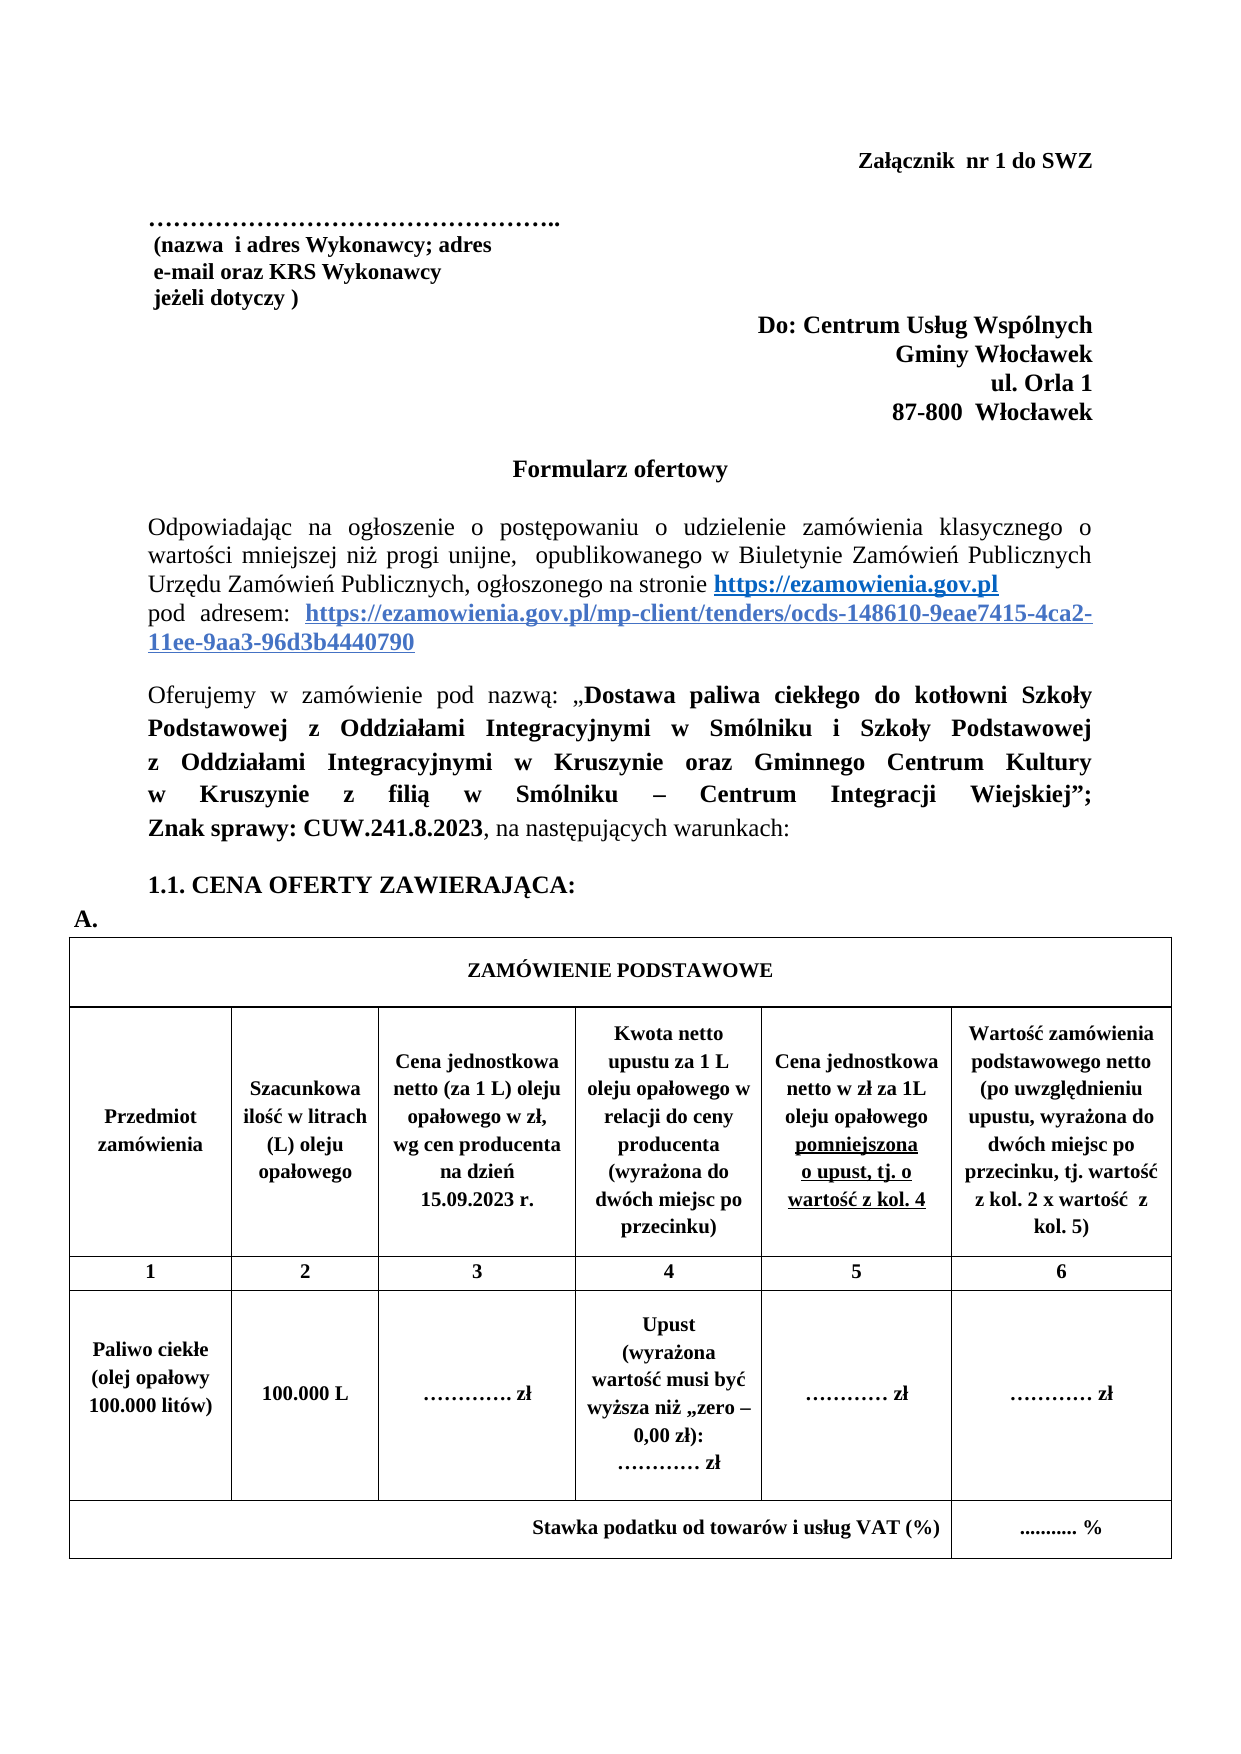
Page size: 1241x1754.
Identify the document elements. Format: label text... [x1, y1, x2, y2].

table_cell 6 [952, 1257, 1171, 1290]
table_cell …………. zł [379, 1291, 575, 1499]
text Oferujemy w zamówienie pod nazwą: „Dostawa paliwa ciekłego do kotłowni Szkoły Podstawowej z Oddziałami Integracyjnymi w Smólniku i Szkoły Podstawowej z Oddziałami Integracyjnymi w Kruszynie oraz Gminnego Centrum Kultury w Kruszynie z filią w Smólniku – Centrum Integracji Wiejskiej”; Znak sprawy: CUW.241.8.2023, na następujących warunkach: [148, 681, 1093, 841]
table_cell 4 [576, 1257, 761, 1290]
table_cell Paliwo ciekłe (olej opałowy 100.000 litów) [70, 1291, 231, 1499]
text ………………………………………….. [148, 203, 1093, 231]
text pod adresem: https://ezamowienia.gov.pl/mp-client/tenders/ocds-148610-9eae7415-4ca2-11ee-9aa3-96d3b4440790 [148, 598, 1093, 656]
table_cell ………… zł [762, 1291, 951, 1499]
table_cell Kwota netto upustu za 1 L oleju opałowego w relacji do ceny producenta (wyrażona do dwóch miejsc po przecinku) [576, 1008, 761, 1256]
subtitle Formularz ofertowy [148, 454, 1093, 483]
text e-mail oraz KRS Wykonawcy [148, 258, 1093, 284]
table_cell 100.000 L [232, 1291, 378, 1499]
text Do: Centrum Usług Wspólnych [148, 311, 1093, 339]
text Gminy Włocławek ul. Orla 1 87-800 Włocławek [148, 339, 1093, 426]
table_cell ........... % [952, 1501, 1171, 1558]
table_cell 2 [232, 1257, 378, 1290]
table_cell Cena jednostkowa netto w zł za 1L oleju opałowego pomniejszona o upust, tj. o wartość z kol. 4 [762, 1008, 951, 1256]
table_cell 3 [379, 1257, 575, 1290]
text A. [74, 904, 1093, 932]
list Załącznik nr 1 do SWZ [223, 148, 1093, 174]
table_cell Stawka podatku od towarów i usług VAT (%) [70, 1501, 951, 1558]
table_cell Upust (wyrażona wartość musi być wyższa niż „zero – 0,00 zł): ………… zł [576, 1291, 761, 1499]
table_cell 1 [70, 1257, 231, 1290]
table_cell Wartość zamówienia podstawowego netto (po uwzględnieniu upustu, wyrażona do dwóch miejsc po przecinku, tj. wartość z kol. 2 x wartość z kol. 5) [952, 1008, 1171, 1256]
table_cell ………… zł [952, 1291, 1171, 1499]
text 1.1. CENA OFERTY ZAWIERAJĄCA: [148, 871, 1093, 899]
table_cell Szacunkowa ilość w litrach (L) oleju opałowego [232, 1008, 378, 1256]
table_cell 5 [762, 1257, 951, 1290]
text (nazwa i adres Wykonawcy; adres [148, 231, 1093, 258]
table_cell Przedmiot zamówienia [70, 1008, 231, 1256]
text Odpowiadając na ogłoszenie o postępowaniu o udzielenie zamówienia klasycznego o wartości mniejszej niż progi unijne, opublikowanego w Biuletynie Zamówień Publicznych Urzędu Zamówień Publicznych, ogłoszonego na stronie https://ezamowienia.gov.pl [148, 512, 1093, 598]
table_header ZAMÓWIENIE PODSTAWOWE [70, 938, 1171, 1006]
table_cell Cena jednostkowa netto (za 1 L) oleju opałowego w zł, wg cen producenta na dzień 15.09.2023 r. [379, 1008, 575, 1256]
text jeżeli dotyczy ) [148, 284, 1093, 311]
